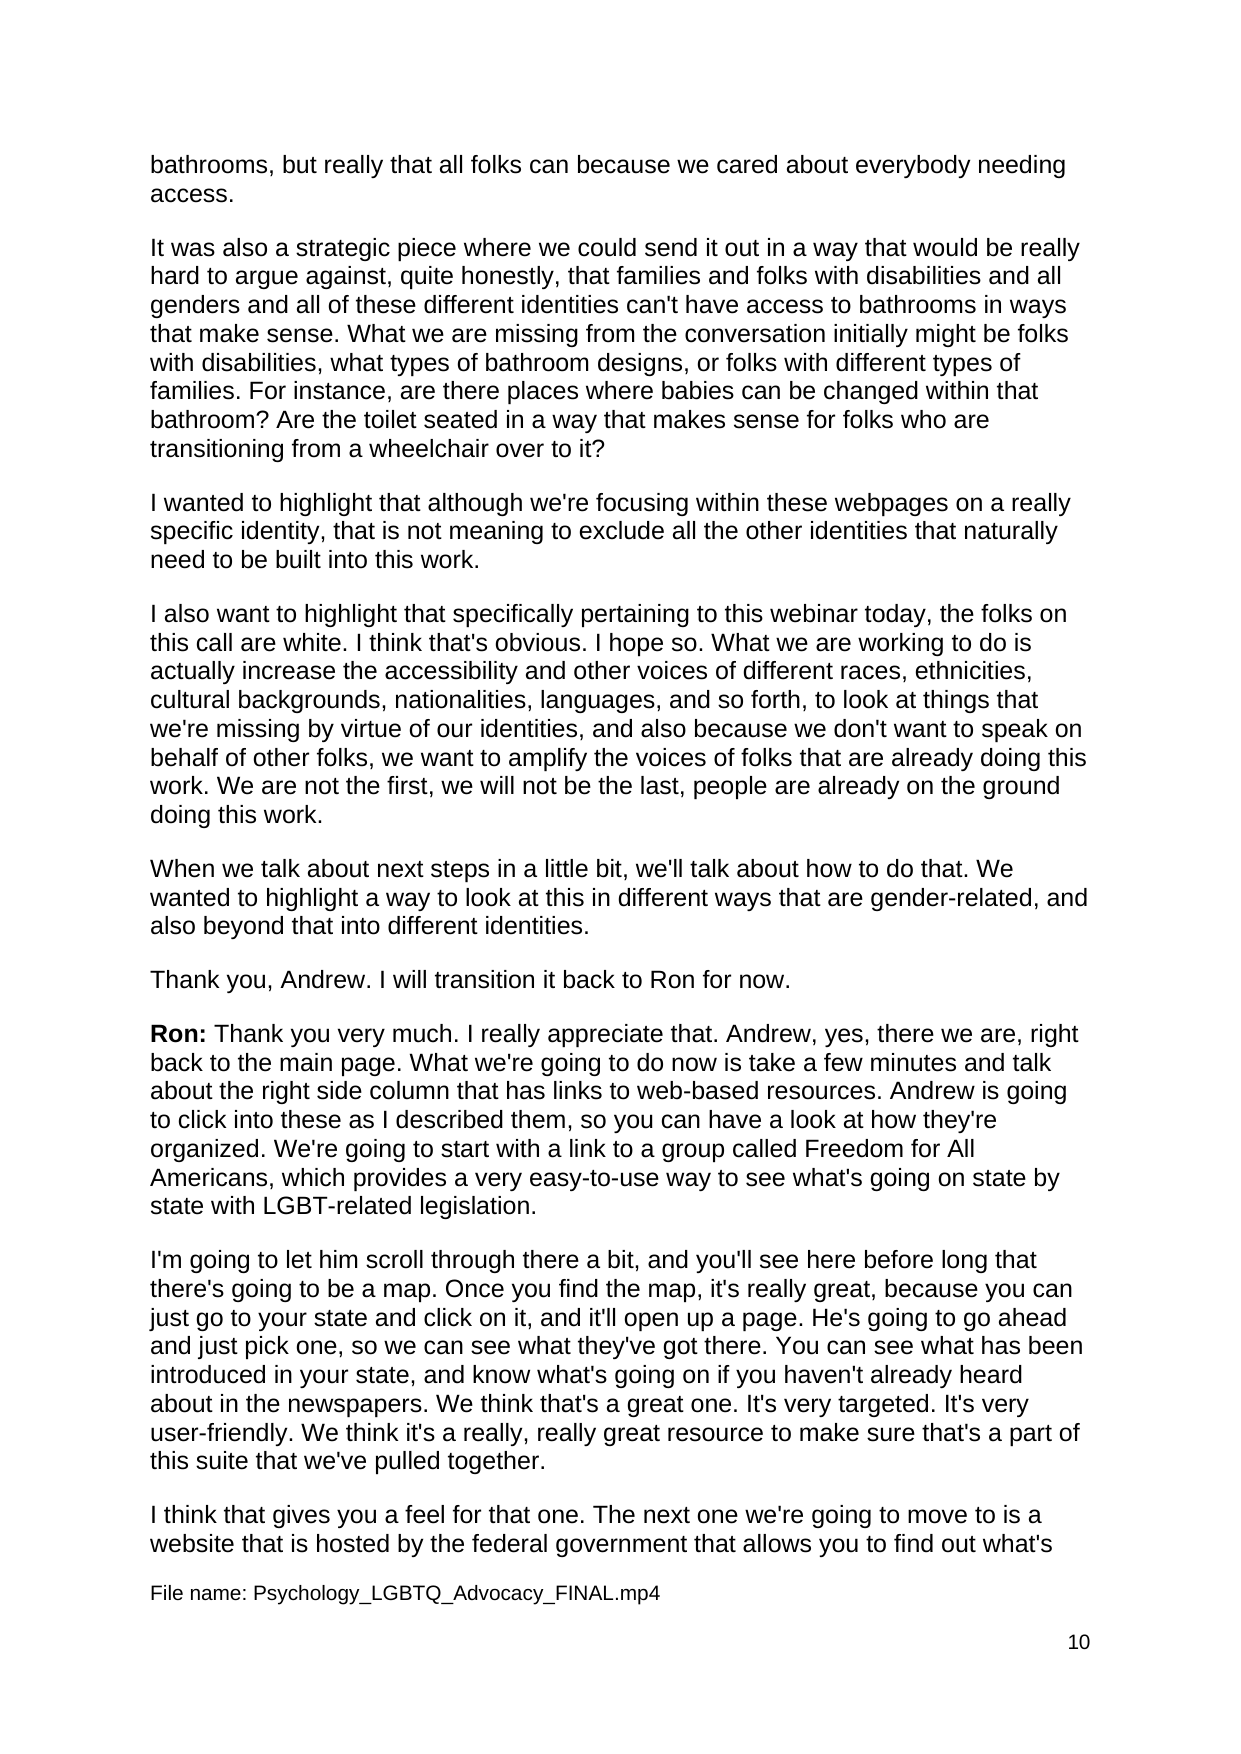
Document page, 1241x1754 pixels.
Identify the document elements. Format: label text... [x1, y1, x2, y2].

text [150, 1500, 1090, 1557]
text Thank you, Andrew. I will transition it back to Ron for now. [150, 965, 1090, 994]
text It was also a strategic piece where we could send it out in a way that would be really hard to argue against, quite honestly, that families and folks with disabilities and all genders and all of these different identities can't have access to bathrooms in ways that make sense. What we are missing from the conversation initially might be folks with disabilities, what types of bathroom designs, or folks with different types of families. For instance, are there places where babies can be changed within that bathroom? Are the toilet seated in a way that makes sense for folks who are transitioning from a wheelchair over to it? [150, 232, 1090, 462]
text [150, 150, 1090, 207]
text I wanted to highlight that although we're focusing within these webpages on a really specific identity, that is not meaning to exclude all the other identities that naturally need to be built into this work. [150, 487, 1090, 574]
text I also want to highlight that specifically pertaining to this webinar today, the folks on this call are white. I think that's obvious. I hope so. What we are working to do is actually increase the accessibility and other voices of different races, ethnicities, cultural backgrounds, nationalities, languages, and so forth, to look at things that we're missing by virtue of our identities, and also because we don't want to speak on behalf of other folks, we want to amplify the voices of folks that are already doing this work. We are not the first, we will not be the last, people are already on the ground doing this work. [150, 599, 1090, 829]
text I'm going to let him scroll through there a bit, and you'll see here before long that there's going to be a map. Once you find the map, it's really great, because you can just go to your state and click on it, and it'll open up a page. He's going to go ahead and just pick one, so we can see what they've got there. You can see what has been introduced in your state, and know what's going on if you haven't already heard about in the newspapers. We think that's a great one. It's very targeted. It's very user-friendly. We think it's a really, really great resource to make sure that's a part of this suite that we've pulled together. [150, 1245, 1090, 1475]
text Ron: Thank you very much. I really appreciate that. Andrew, yes, there we are, right back to the main page. What we're going to do now is take a few minutes and talk about the right side column that has links to web-based resources. Andrew is going to click into these as I described them, so you can have a look at how they're organized. We're going to start with a link to a group called Freedom for All Americans, which provides a very easy-to-use way to see what's going on state by state with LGBT-related legislation. [150, 1019, 1090, 1220]
text When we talk about next steps in a little bit, we'll talk about how to do that. We wanted to highlight a way to look at this in different ways that are gender-related, and also beyond that into different identities. [150, 854, 1090, 940]
